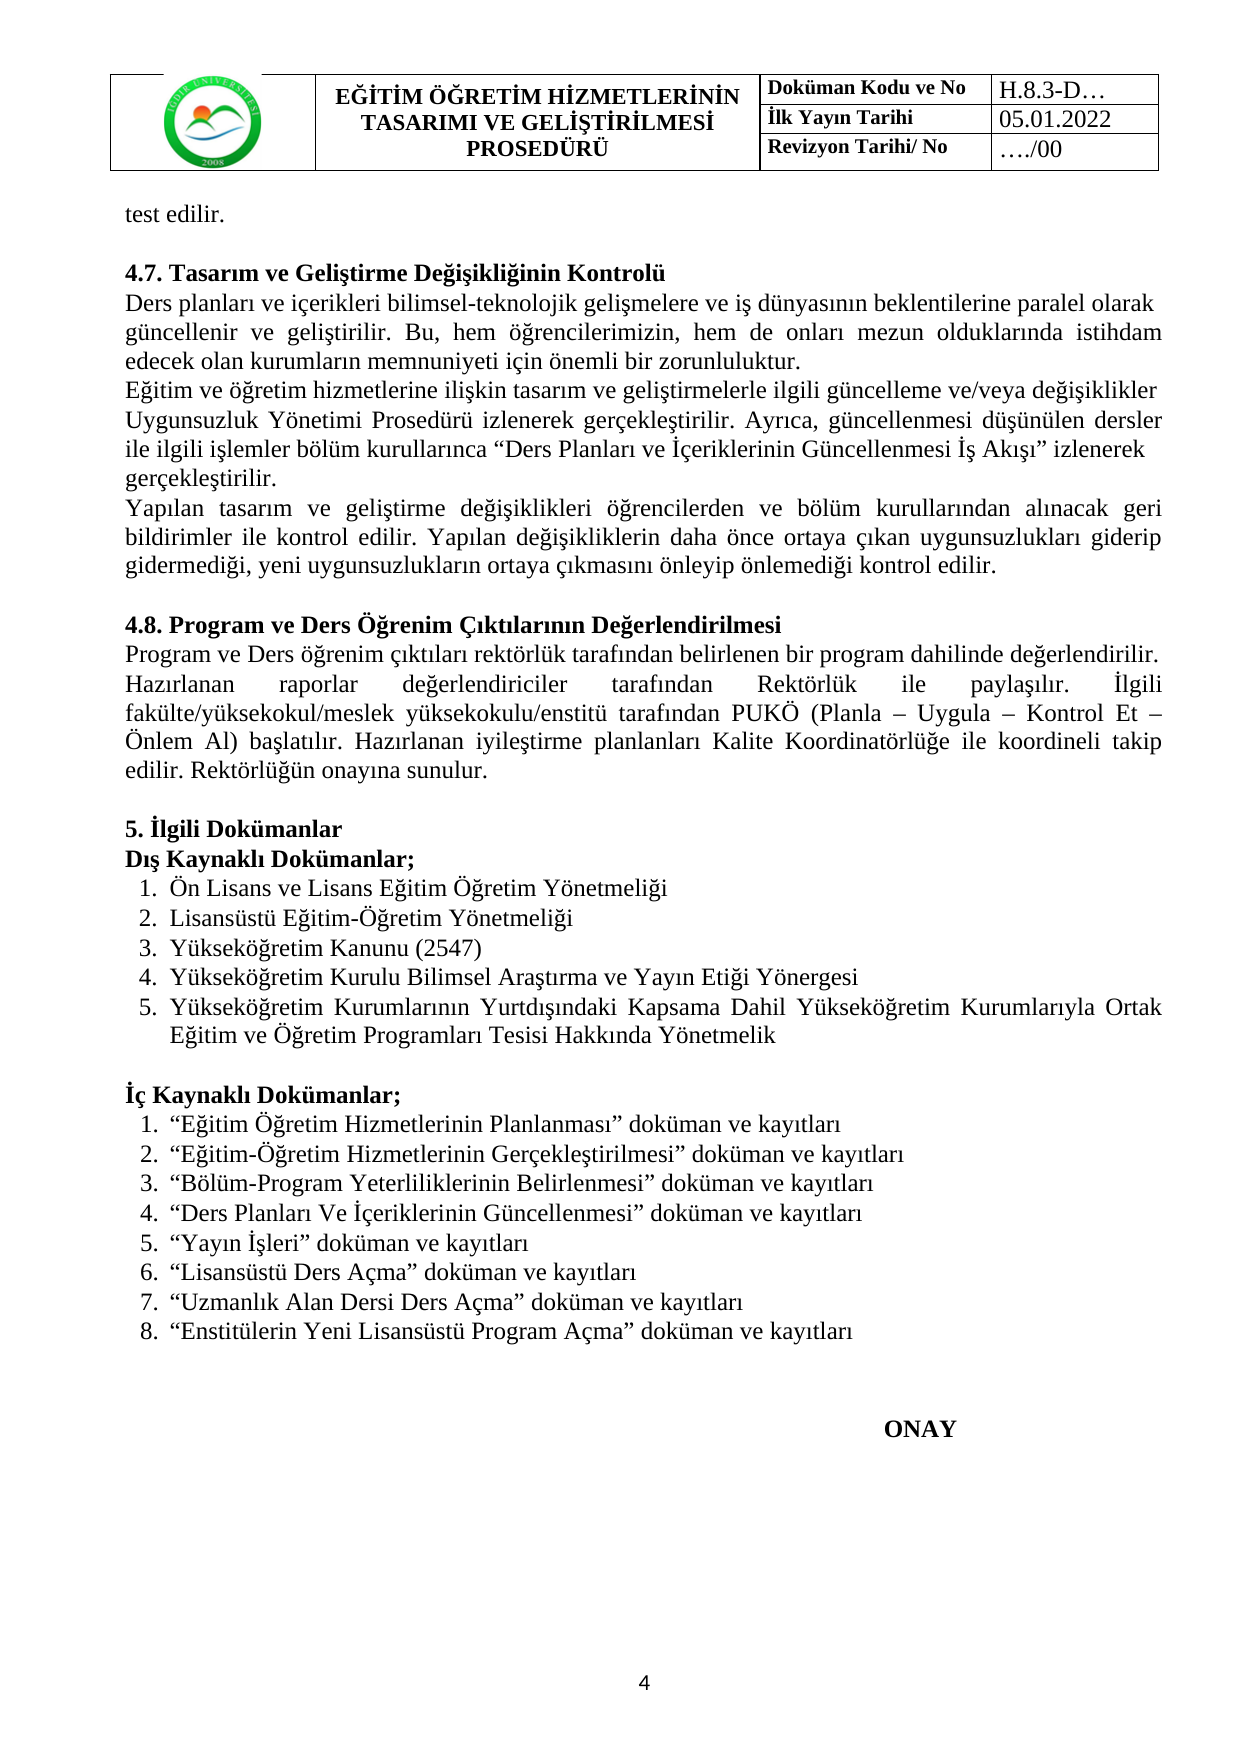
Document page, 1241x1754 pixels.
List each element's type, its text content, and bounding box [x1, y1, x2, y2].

list “Eğitim Öğretim Hizmetlerinin Planlanması” doküman ve kayıtları [140, 1109, 1163, 1138]
list “Yayın İşleri” doküman ve kayıtları [140, 1228, 1163, 1256]
text 4.8. Program ve Ders Öğrenim Çıktılarının Değerlendirilmesi [125, 610, 1163, 638]
text güncellenir ve geliştirilir. Bu, hem öğrencilerimizin, hem de onları mezun olduklarında istihdam edecek olan kurumların memnuniyeti için önemli bir zorunluluktur. [125, 317, 1163, 375]
picture [163, 74, 262, 170]
list Yükseköğretim Kurumlarının Yurtdışındaki Kapsama Dahil Yükseköğretim Kurumlarıyla Ortak Eğitim ve Öğretim Programları Tesisi Hakkında Yönetmelik [139, 992, 1163, 1049]
text Ders planları ve içerikleri bilimsel-teknolojik gelişmelere ve iş dünyasının beklentilerine paralel olarak [125, 288, 1163, 316]
text 5. İlgili Dokümanlar [125, 814, 1163, 843]
list Ön Lisans ve Lisans Eğitim Öğretim Yönetmeliği [139, 873, 1163, 902]
list “Ders Planları Ve İçeriklerinin Güncellenmesi” doküman ve kayıtları [140, 1198, 1163, 1227]
list “Lisansüstü Ders Açma” doküman ve kayıtları [140, 1257, 1163, 1286]
list Yükseköğretim Kanunu (2547) [139, 933, 1163, 961]
list “Enstitülerin Yeni Lisansüstü Program Açma” doküman ve kayıtları [140, 1316, 1163, 1345]
list Yükseköğretim Kurulu Bilimsel Araştırma ve Yayın Etiği Yönergesi [139, 962, 1163, 991]
text Uygunsuzluk Yönetimi Prosedürü izlenerek gerçekleştirilir. Ayrıca, güncellenmesi düşünülen dersler ile ilgili işlemler bölüm kurullarınca “Ders Planları ve İçeriklerinin Güncellenmesi İş Akışı” izlenerek [125, 405, 1163, 463]
text Yapılan tasarım ve geliştirme değişiklikleri öğrencilerden ve bölüm kurullarından alınacak geri bildirimler ile kontrol edilir. Yapılan değişikliklerin daha önce ortaya çıkan uygunsuzlukları giderip gidermediği, yeni uygunsuzlukların ortaya çıkmasını önleyip önlemediği kontrol edilir. [125, 493, 1163, 579]
text Dış Kaynaklı Dokümanlar; [125, 844, 1163, 873]
list “Bölüm-Program Yeterliliklerinin Belirlenmesi” doküman ve kayıtları [140, 1168, 1163, 1197]
list Lisansüstü Eğitim-Öğretim Yönetmeliği [139, 903, 1163, 932]
text gerçekleştirilir. [125, 463, 1163, 492]
text Program ve Ders öğrenim çıktıları rektörlük tarafından belirlenen bir program dahilinde değerlendirilir. [125, 639, 1163, 668]
text Hazırlanan raporlar değerlendiriciler tarafından Rektörlük ile paylaşılır. İlgili fakülte/yüksekokul/meslek yüksekokulu/enstitü tarafından PUKÖ (Planla – Uygula – Kontrol Et – Önlem Al) başlatılır. Hazırlanan iyileştirme planlanları Kalite Koordinatörlüğe ile koordineli takip edilir. Rektörlüğün onayına sunulur. [125, 669, 1163, 784]
list “Uzmanlık Alan Dersi Ders Açma” doküman ve kayıtları [140, 1287, 1163, 1316]
text 4.7. Tasarım ve Geliştirme Değişikliğinin Kontrolü [125, 258, 1163, 287]
list “Eğitim-Öğretim Hizmetlerinin Gerçekleştirilmesi” doküman ve kayıtları [140, 1139, 1163, 1168]
text ONAY [125, 1414, 1163, 1442]
text İç Kaynaklı Dokümanlar; [125, 1080, 1163, 1108]
text Eğitim ve öğretim hizmetlerine ilişkin tasarım ve geliştirmelerle ilgili güncelleme ve/veya değişiklikler [125, 376, 1163, 404]
